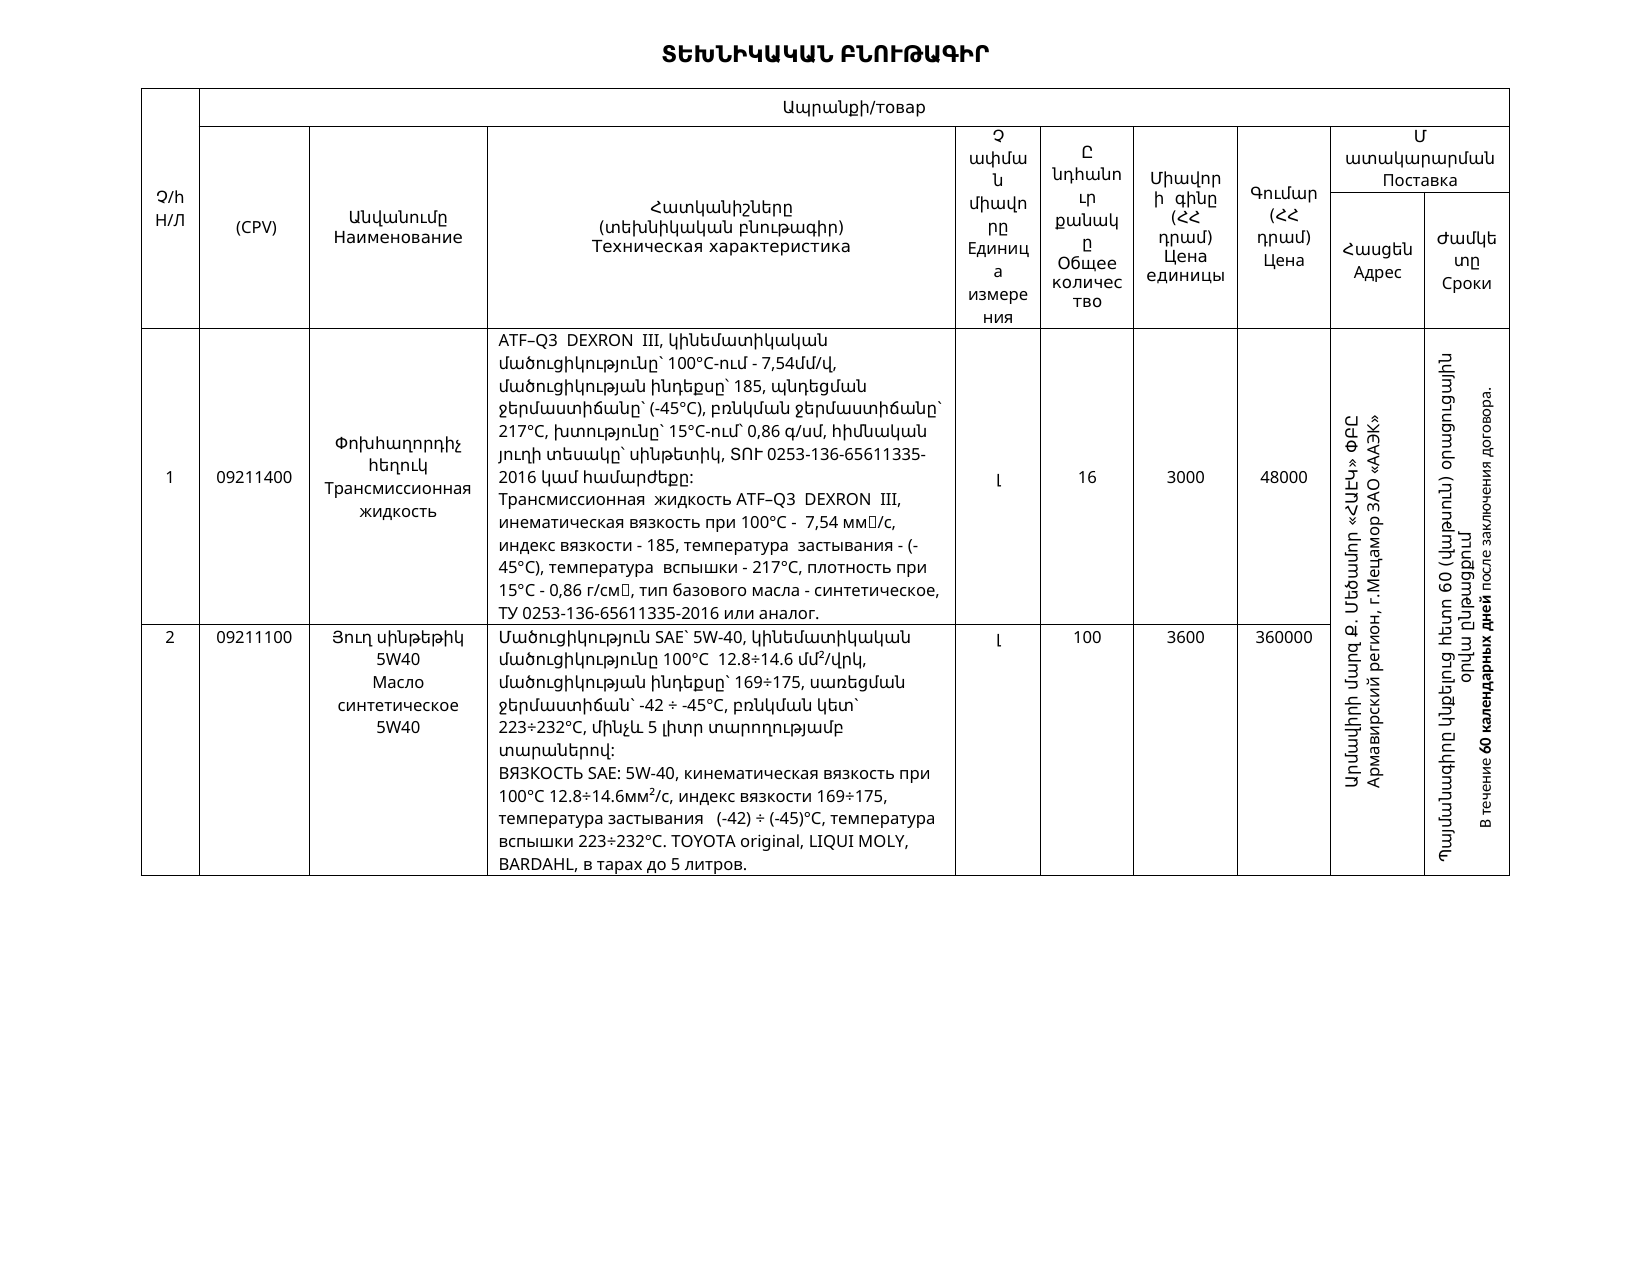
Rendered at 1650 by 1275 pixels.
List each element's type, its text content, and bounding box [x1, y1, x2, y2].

table_cell 09211400 [200, 329, 309, 624]
table_cell Հատկանիշները (տեխնիկական բնութագիր) Техническая характеристика [488, 127, 955, 328]
table_cell 100 [1041, 625, 1133, 875]
table_cell լ [956, 329, 1040, 624]
table_cell Մատակարարման Поставка [1331, 127, 1509, 192]
table_cell Միավորի գինը (ՀՀ դրամ) Цена единицы [1134, 127, 1237, 328]
text ՏԵԽՆԻԿԱԿԱՆ ԲՆՈՒԹԱԳԻՐ [150, 37, 1500, 69]
table_cell Յուղ սինթեթիկ 5W40 Масло синтетическое 5W40 [310, 625, 487, 875]
table_cell 1 [142, 329, 199, 624]
table_cell Փոխհաղորդիչ հեղուկ Трансмиссионная жидкость [310, 329, 487, 624]
table_cell Գումար (ՀՀ դրամ) Цена [1238, 127, 1330, 328]
table_cell Մածուցիկություն SAE` 5W-40, կինեմատիկական մածուցիկությունը 100°С 12.8÷14.6 մմ²/վրկ, մածուցիկության ինդեքսը` 169÷175, սառեցման ջերմաստիճան` -42 ÷ -45°С, բռնկման կետ` 223÷232°С, մինչև 5 լիտր տարողությամբ տարաներով: ВЯЗКОСТЬ SAE: 5W-40, кинематическая вязкость при 100°С 12.8÷14.6мм²/с, индекс вязкости 169÷175, температура застывания (-42) ÷ (-45)°С, температура вспышки 223÷232°С. TOYOTA original, LIQUI MOLY, BARDAHL, в тарах до 5 литров. [488, 625, 955, 875]
table_cell Հասցեն Адрес [1331, 193, 1424, 328]
table_cell (CPV) [200, 127, 309, 328]
table_cell Անվանումը Наименование [310, 127, 487, 328]
table_cell 3000 [1134, 329, 1237, 624]
table_cell Չափման միավորը Единица измерения [956, 127, 1040, 328]
table_cell АТF–Q3 DEXRON III, կինեմատիկական մածուցիկությունը` 100°С-ում - 7,54մմ/վ, մածուցիկության ինդեքսը՝ 185, պնդեցման ջերմաստիճանը` (-45°С), բռնկման ջերմաստիճանը` 217°С, խտությունը` 15°C-ում՝ 0,86 գ/սմ, հիմնական յուղի տեսակը՝ սինթետիկ, ՏՈՒ 0253-136-65611335-2016 կամ համարժեքը: Трансмиссионная жидкость АТF–Q3 DEXRON III, инематическая вязкость при 100°С - 7,54 мм/с, индекс вязкости - 185, температура застывания - (-45°С), температура вспышки - 217°С, плотность при 15°C - 0,86 г/см, тип базового масла - синтетическое, ТУ 0253-136-65611335-2016 или аналог. [488, 329, 955, 624]
table_cell Ժամկետը Сроки [1425, 193, 1509, 328]
table_cell 2 [142, 625, 199, 875]
table_cell 360000 [1238, 625, 1330, 875]
table_cell 48000 [1238, 329, 1330, 624]
table_cell 09211100 [200, 625, 309, 875]
table_cell Արմավիրի մարզ Ք. Մեծամոր «ՀԱԷԿ» ՓԲԸ Армавирский регион, г.Мецамор ЗАО «ААЭК» [1331, 329, 1424, 875]
table_cell 3600 [1134, 625, 1237, 875]
table_cell Պայմանագիրը կնքելուց հետո 60 (վաթսուն) օրացուցային օրվա ընթացքում В течение 60 календарных дней после заключения договора. [1425, 329, 1509, 875]
table_header Չ/հ Н/Л [142, 89, 199, 328]
table_cell լ [956, 625, 1040, 875]
table_cell 16 [1041, 329, 1133, 624]
table_cell Ընդհանուր քանակը Общее количество [1041, 127, 1133, 328]
table_header Ապրանքի/товар [200, 89, 1509, 126]
